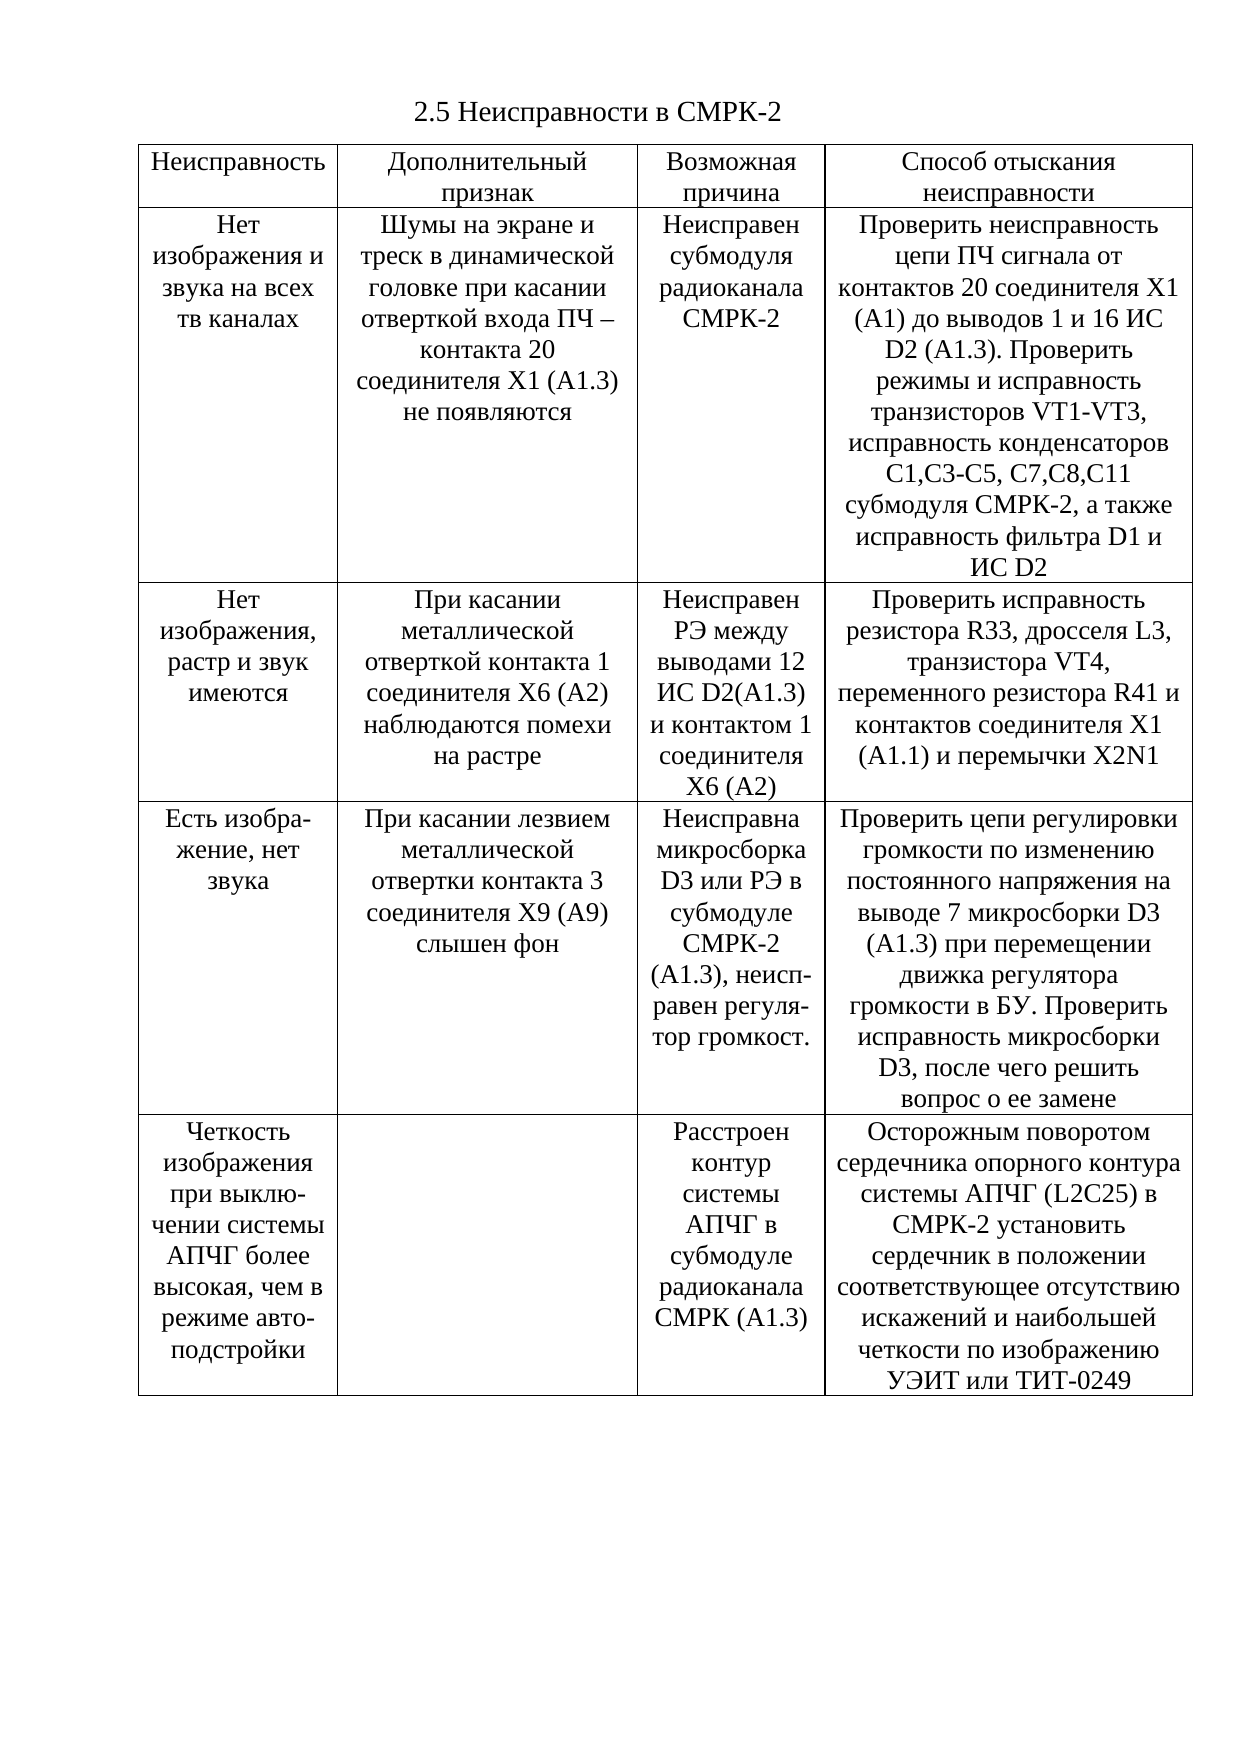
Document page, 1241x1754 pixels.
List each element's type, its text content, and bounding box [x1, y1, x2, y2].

table_cell Шумы на экране и треск в динамической головке при касании отверткой входа ПЧ – контакта 20 соединителя Х1 (А1.3) не появляются [338, 208, 637, 582]
table_header Способ отыскания неисправности [826, 145, 1192, 207]
table_cell При касании лезвием металлической отвертки контакта 3 соединителя Х9 (А9) слышен фон [338, 802, 637, 1114]
table_header Возможная причина [638, 145, 824, 207]
table_cell Проверить неисправность цепи ПЧ сигнала от контактов 20 соединителя Х1 (А1) до выводов 1 и 16 ИС D2 (А1.3). Проверить режимы и исправность транзисторов VT1-VT3, исправность конденсаторов С1,С3-С5, С7,С8,С11 субмодуля СМРК-2, а также исправность фильтра D1 и ИС D2 [826, 208, 1192, 582]
table_cell Есть изобра-жение, нет звука [139, 802, 337, 1114]
text 2.5 Неисправности в СМРК-2 [150, 94, 1181, 127]
table_cell Неисправна микросборка D3 или РЭ в субмодуле СМРК-2 (А1.3), неисп-равен регуля-тор громкост. [638, 802, 824, 1114]
table_cell Осторожным поворотом сердечника опорного контура системы АПЧГ (L2C25) в СМРК-2 установить сердечник в положении соответствующее отсутствию искажений и наибольшей четкости по изображению УЭИТ или ТИТ-0249 [826, 1115, 1192, 1395]
table_cell Четкость изображения при выклю-чении системы АПЧГ более высокая, чем в режиме авто-подстройки [139, 1115, 337, 1395]
table_cell Нет изображения, растр и звук имеются [139, 583, 337, 801]
table_cell Проверить цепи регулировки громкости по изменению постоянного напряжения на выводе 7 микросборки D3 (А1.3) при перемещении движка регулятора громкости в БУ. Проверить исправность микросборки D3, после чего решить вопрос о ее замене [826, 802, 1192, 1114]
table_header Неисправность [139, 145, 337, 207]
table_header Дополнительный признак [338, 145, 637, 207]
table_cell Нет изображения и звука на всех тв каналах [139, 208, 337, 582]
table_cell Неисправен субмодуля радиоканала СМРК-2 [638, 208, 824, 582]
table_cell При касании металлической отверткой контакта 1 соединителя Х6 (А2) наблюдаются помехи на растре [338, 583, 637, 801]
table_cell Проверить исправность резистора R33, дросселя L3, транзистора VT4, переменного резистора R41 и контактов соединителя Х1 (А1.1) и перемычки Х2N1 [826, 583, 1192, 801]
table_cell Расстроен контур системы АПЧГ в субмодуле радиоканала СМРК (А1.3) [638, 1115, 824, 1395]
table_cell [338, 1115, 637, 1395]
table_cell Неисправен РЭ между выводами 12 ИС D2(А1.3) и контактом 1 соединителя Х6 (А2) [638, 583, 824, 801]
